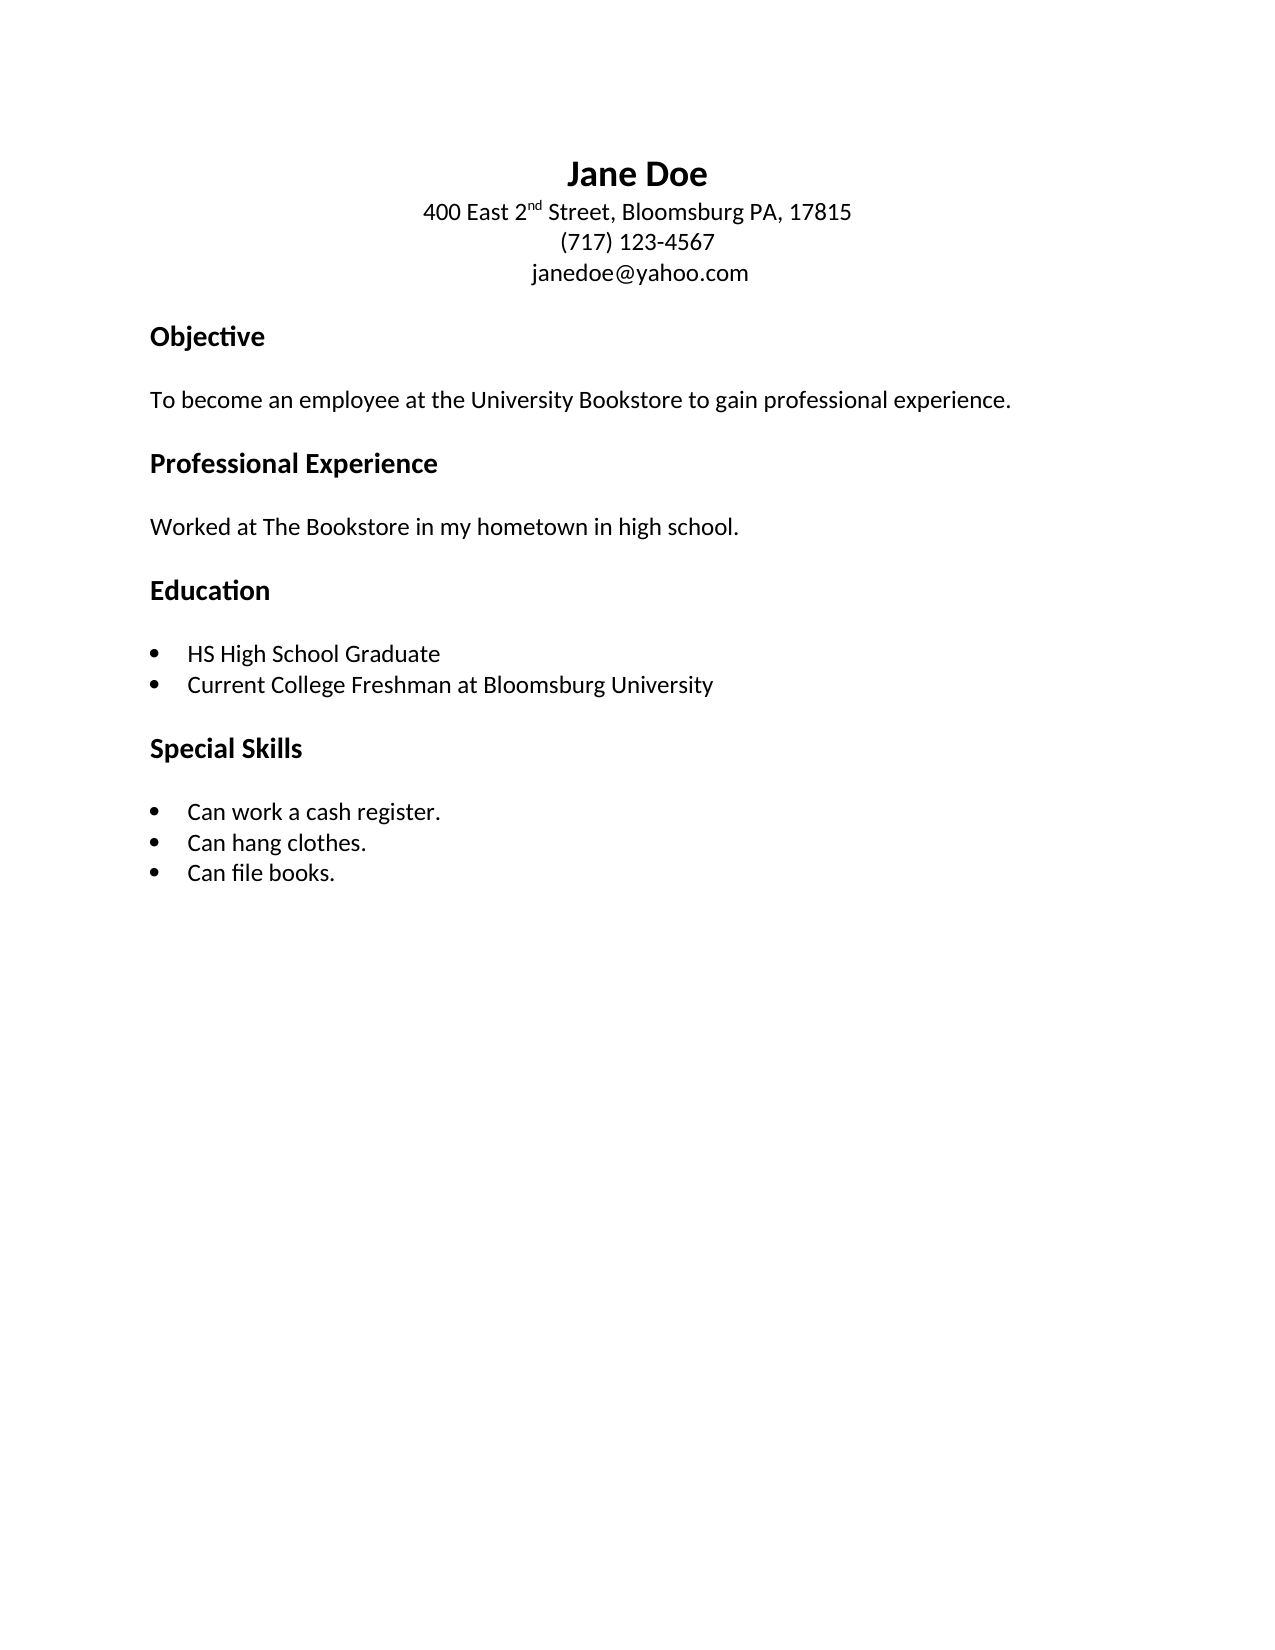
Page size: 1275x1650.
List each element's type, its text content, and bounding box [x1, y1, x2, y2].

text (717) 123-4567 [150, 226, 1125, 257]
text 400 East 2nd Street, Bloomsburg PA, 17815 [150, 196, 1125, 226]
text Jane Doe [150, 150, 1125, 196]
text janedoe@yahoo.com [150, 257, 1125, 287]
text To become an employee at the University Bookstore to gain professional experience. [150, 384, 1125, 414]
text Objective [150, 318, 1125, 353]
text Worked at The Bookstore in my hometown in high school. [150, 511, 1125, 542]
text Education [150, 572, 1125, 608]
text Professional Experience [150, 445, 1125, 481]
list Can hang clothes. [150, 827, 1125, 857]
list Can file books. [150, 857, 1125, 888]
list Current College Freshman at Bloomsburg University [150, 669, 1125, 699]
text Special Skills [150, 730, 1125, 766]
list HS High School Graduate [150, 638, 1125, 669]
list Can work a cash register. [150, 796, 1125, 827]
